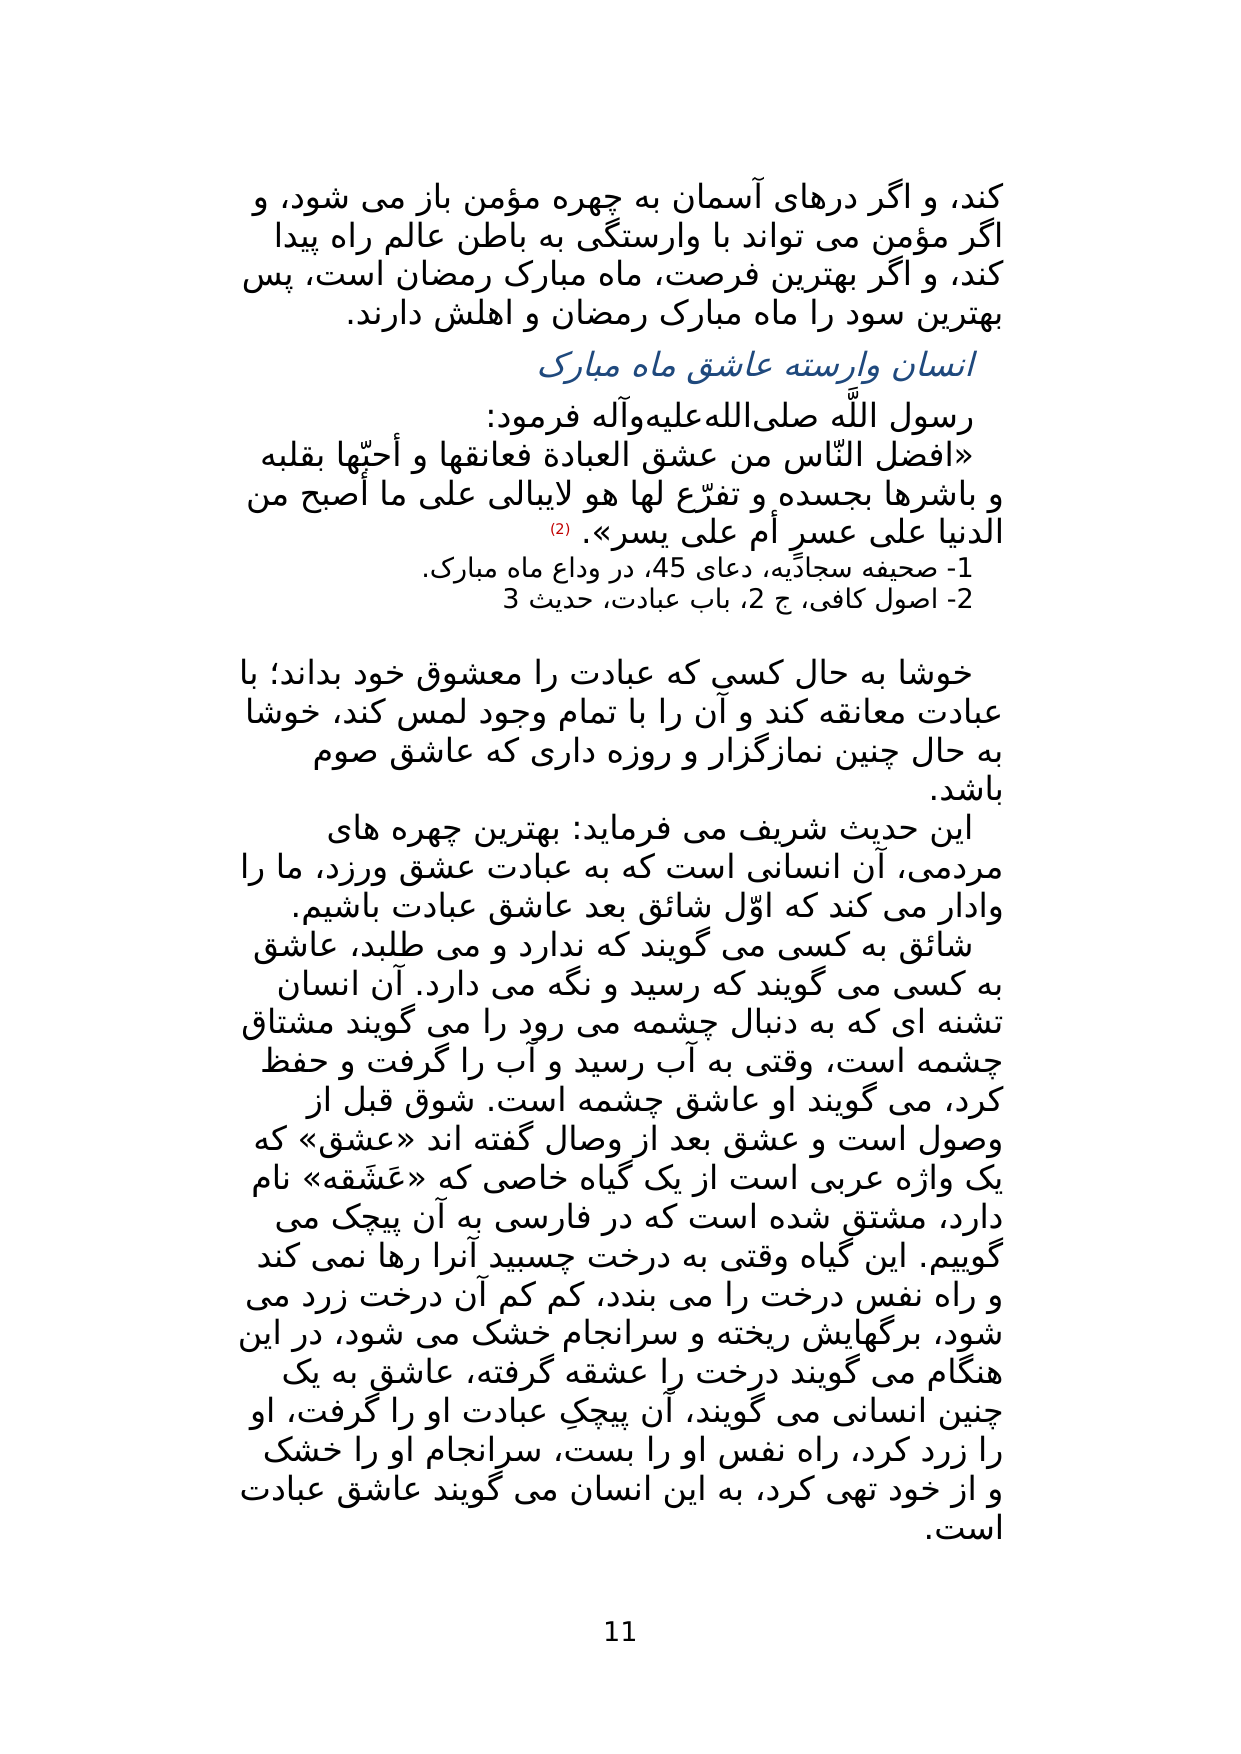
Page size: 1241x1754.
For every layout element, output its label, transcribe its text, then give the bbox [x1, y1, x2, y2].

text «افضل النّاس من عشق العبادة فعانقها و أحبّها بقلبه و باشرها بجسده و تفرّع لها هو لایبالی علی ما أصبح من الدنیا علی عسرٍ أم علی یسر». (2) [236, 435, 1004, 552]
text رسول اللَّه صلى‌الله‌عليه‌وآله فرمود: [236, 396, 1004, 435]
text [236, 177, 1004, 333]
text خوشا به حال کسی که عبادت را معشوق خود بداند؛ با عبادت معانقه کند و آن را با تمام وجود لمس کند، خوشا به حال چنین نمازگزار و روزه داری که عاشق صوم باشد. [236, 653, 1004, 809]
text شائق به کسی می گویند که ندارد و می طلبد، عاشق به کسی می گویند که رسید و نگه می دارد. آن انسان تشنه ای که به دنبال چشمه می رود را می گویند مشتاق چشمه است، وقتی به آب رسید و آب را گرفت و حفظ کرد، می گویند او عاشق چشمه است. شوق قبل از وصول است و عشق بعد از وصال گفته اند «عشق» که یک واژه عربی است از یک گیاه خاصی که «عَشَقه» نام دارد، مشتق شده است که در فارسی به آن پیچک می گوییم. این گیاه وقتی به درخت چسبید آنرا رها نمی کند و راه نفس درخت را می بندد، کم کم آن درخت زرد می شود، برگهایش ریخته و سرانجام خشک می شود، در این هنگام می گویند درخت را عشقه گرفته، عاشق به یک چنین انسانی می گویند، آن پیچکِ عبادت او را گرفت، او را زرد کرد، راه نفس او را بست، سرانجام او را خشک و از خود تهی کرد، به این انسان می گویند عاشق عبادت است. [236, 925, 1004, 1547]
text 1- صحیفه سجادیه، دعای 45، در وداع ماه مبارک. [236, 552, 1004, 583]
subtitle انسان وارسته عاشق ماه مبارک [236, 345, 1004, 384]
text این حدیث شریف می فرماید: بهترین چهره های مردمی، آن انسانی است که به عبادت عشق ورزد، ما را وادار می کند که اوّل شائق بعد عاشق عبادت باشیم. [236, 809, 1004, 925]
text 2- اصول کافی، ج 2، باب عبادت، حدیث 3 [236, 583, 1004, 615]
